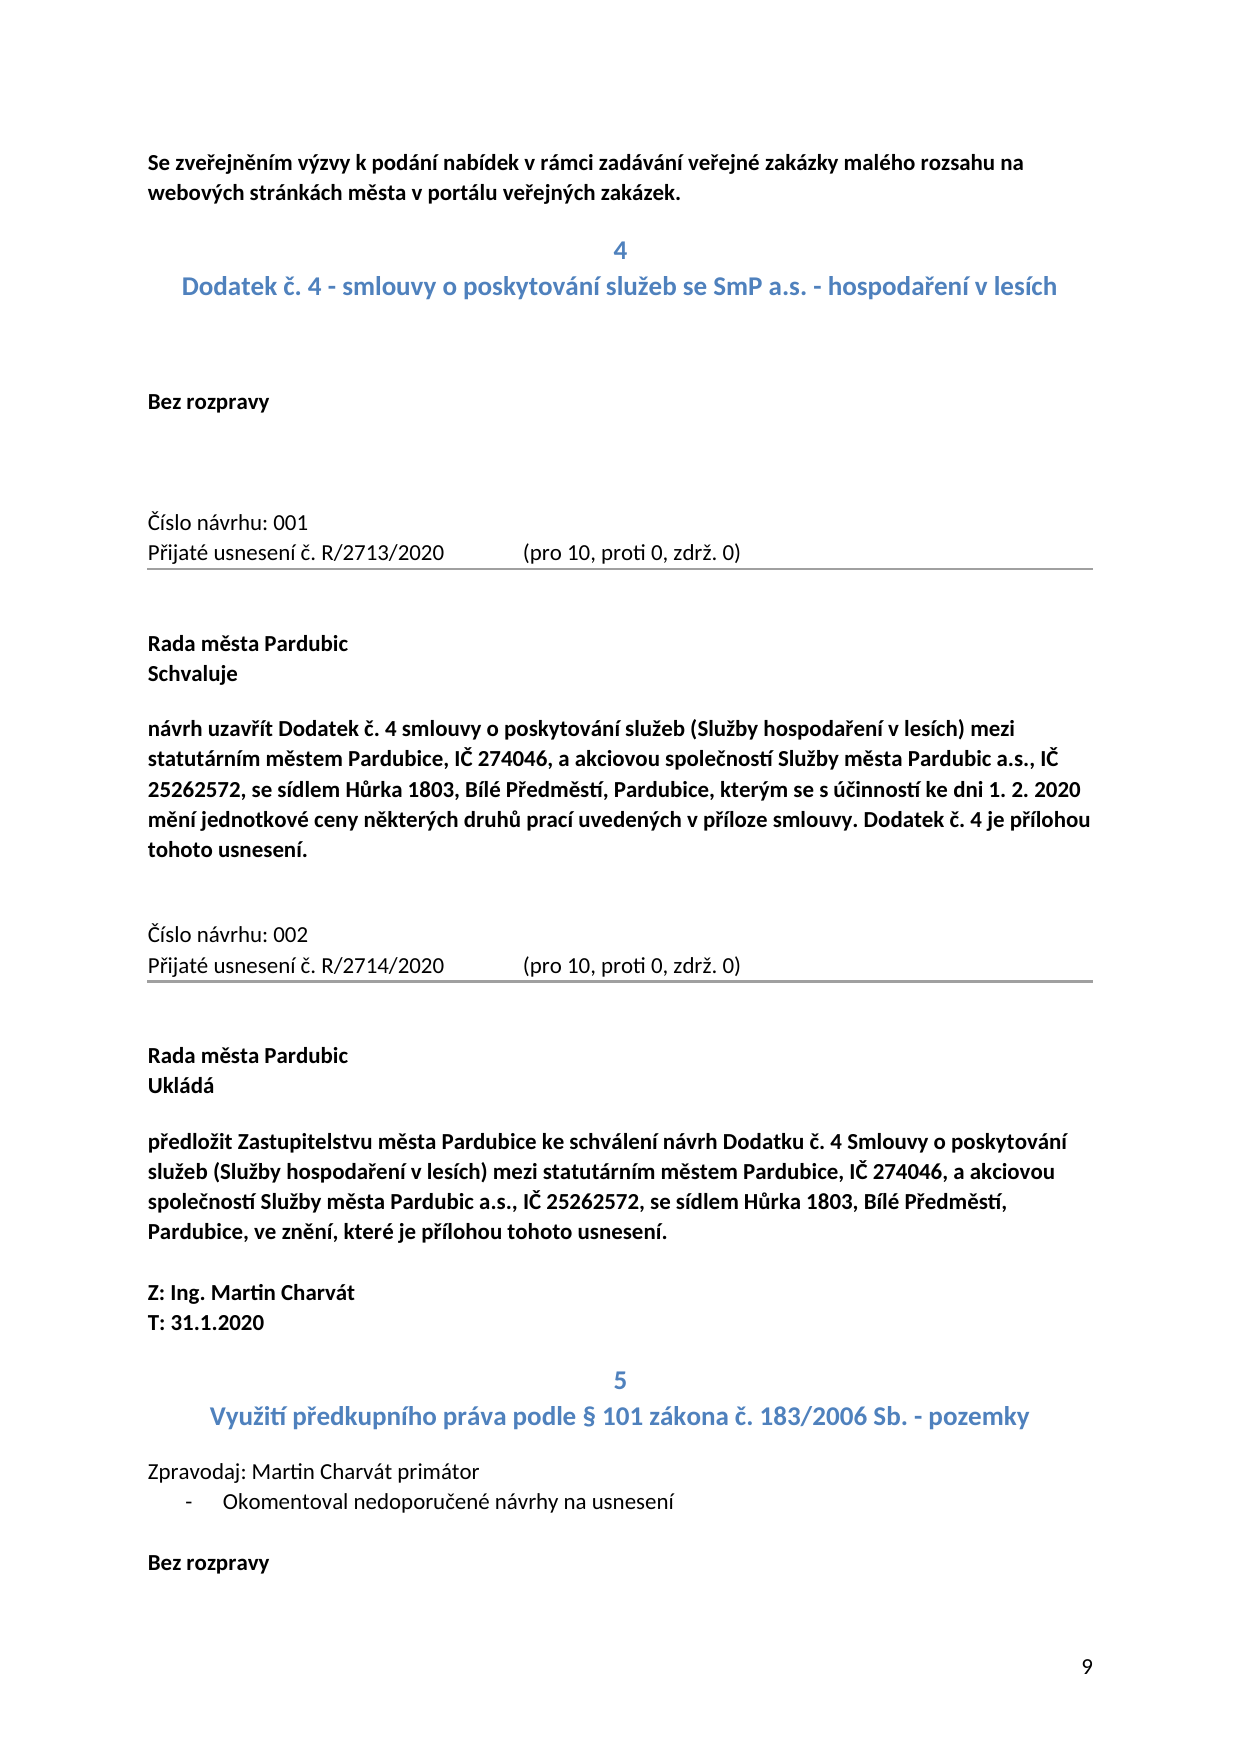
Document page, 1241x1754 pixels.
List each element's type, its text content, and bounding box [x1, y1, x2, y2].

subtitle 4 Dodatek č. 4 - smlouvy o poskytování služeb se SmP a.s. - hospodaření v lesích [148, 233, 1093, 302]
text Zpravodaj: Martin Charvát primátor [148, 1457, 1093, 1485]
text Číslo návrhu: 002 Přijaté usnesení č. R/2714/2020 (pro 10, proti 0, zdrž. 0) [148, 890, 1093, 979]
text Se zveřejněním výzvy k podání nabídek v rámci zadávání veřejné zakázky malého rozsahu na webových stránkách města v portálu veřejných zakázek. [148, 148, 1093, 206]
text Bez rozpravy [148, 1548, 1093, 1576]
text Rada města Pardubic Ukládá [148, 1011, 1093, 1099]
list Okomentoval nedoporučené návrhy na usnesení [185, 1487, 1093, 1515]
text Bez rozpravy [148, 387, 1093, 415]
text předložit Zastupitelstvu města Pardubice ke schválení návrh Dodatku č. 4 Smlouvy o poskytování služeb (Služby hospodaření v lesích) mezi statutárním městem Pardubice, IČ 274046, a akciovou společností Služby města Pardubic a.s., IČ 25262572, se sídlem Hůrka 1803, Bílé Předměstí, Pardubice, ve znění, které je přílohou tohoto usnesení. Z: Ing. Martin Charvát T: 31.1.2020 [148, 1127, 1093, 1336]
text Číslo návrhu: 001 Přijaté usnesení č. R/2713/2020 (pro 10, proti 0, zdrž. 0) [148, 417, 1093, 566]
text Rada města Pardubic Schvaluje [148, 599, 1093, 687]
text návrh uzavřít Dodatek č. 4 smlouvy o poskytování služeb (Služby hospodaření v lesích) mezi statutárním městem Pardubice, IČ 274046, a akciovou společností Služby města Pardubic a.s., IČ 25262572, se sídlem Hůrka 1803, Bílé Předměstí, Pardubice, kterým se s účinností ke dni 1. 2. 2020 mění jednotkové ceny některých druhů prací uvedených v příloze smlouvy. Dodatek č. 4 je přílohou tohoto usnesení. [148, 714, 1093, 863]
subtitle 5 Využití předkupního práva podle § 101 zákona č. 183/2006 Sb. - pozemky [148, 1363, 1093, 1432]
